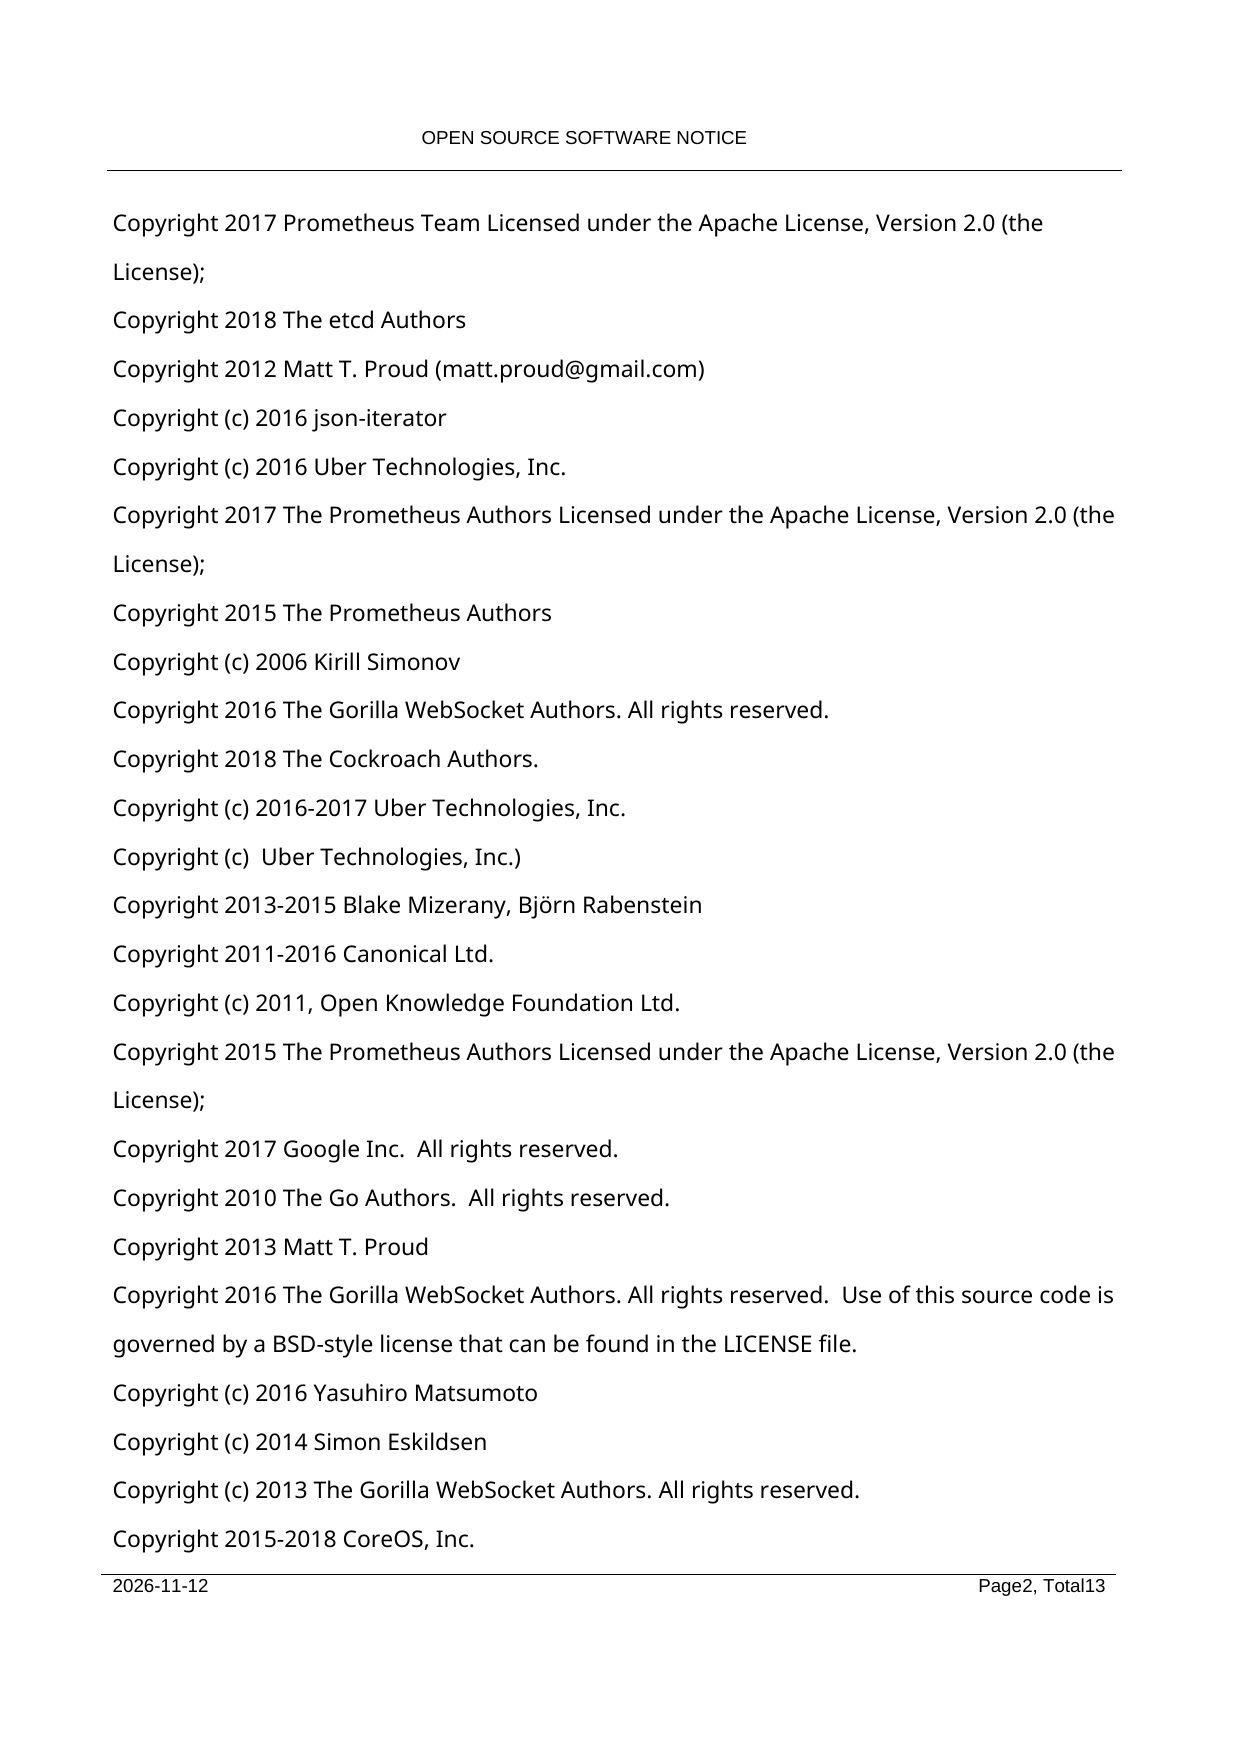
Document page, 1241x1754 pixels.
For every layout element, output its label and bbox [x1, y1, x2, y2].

text [112, 206, 1128, 1555]
